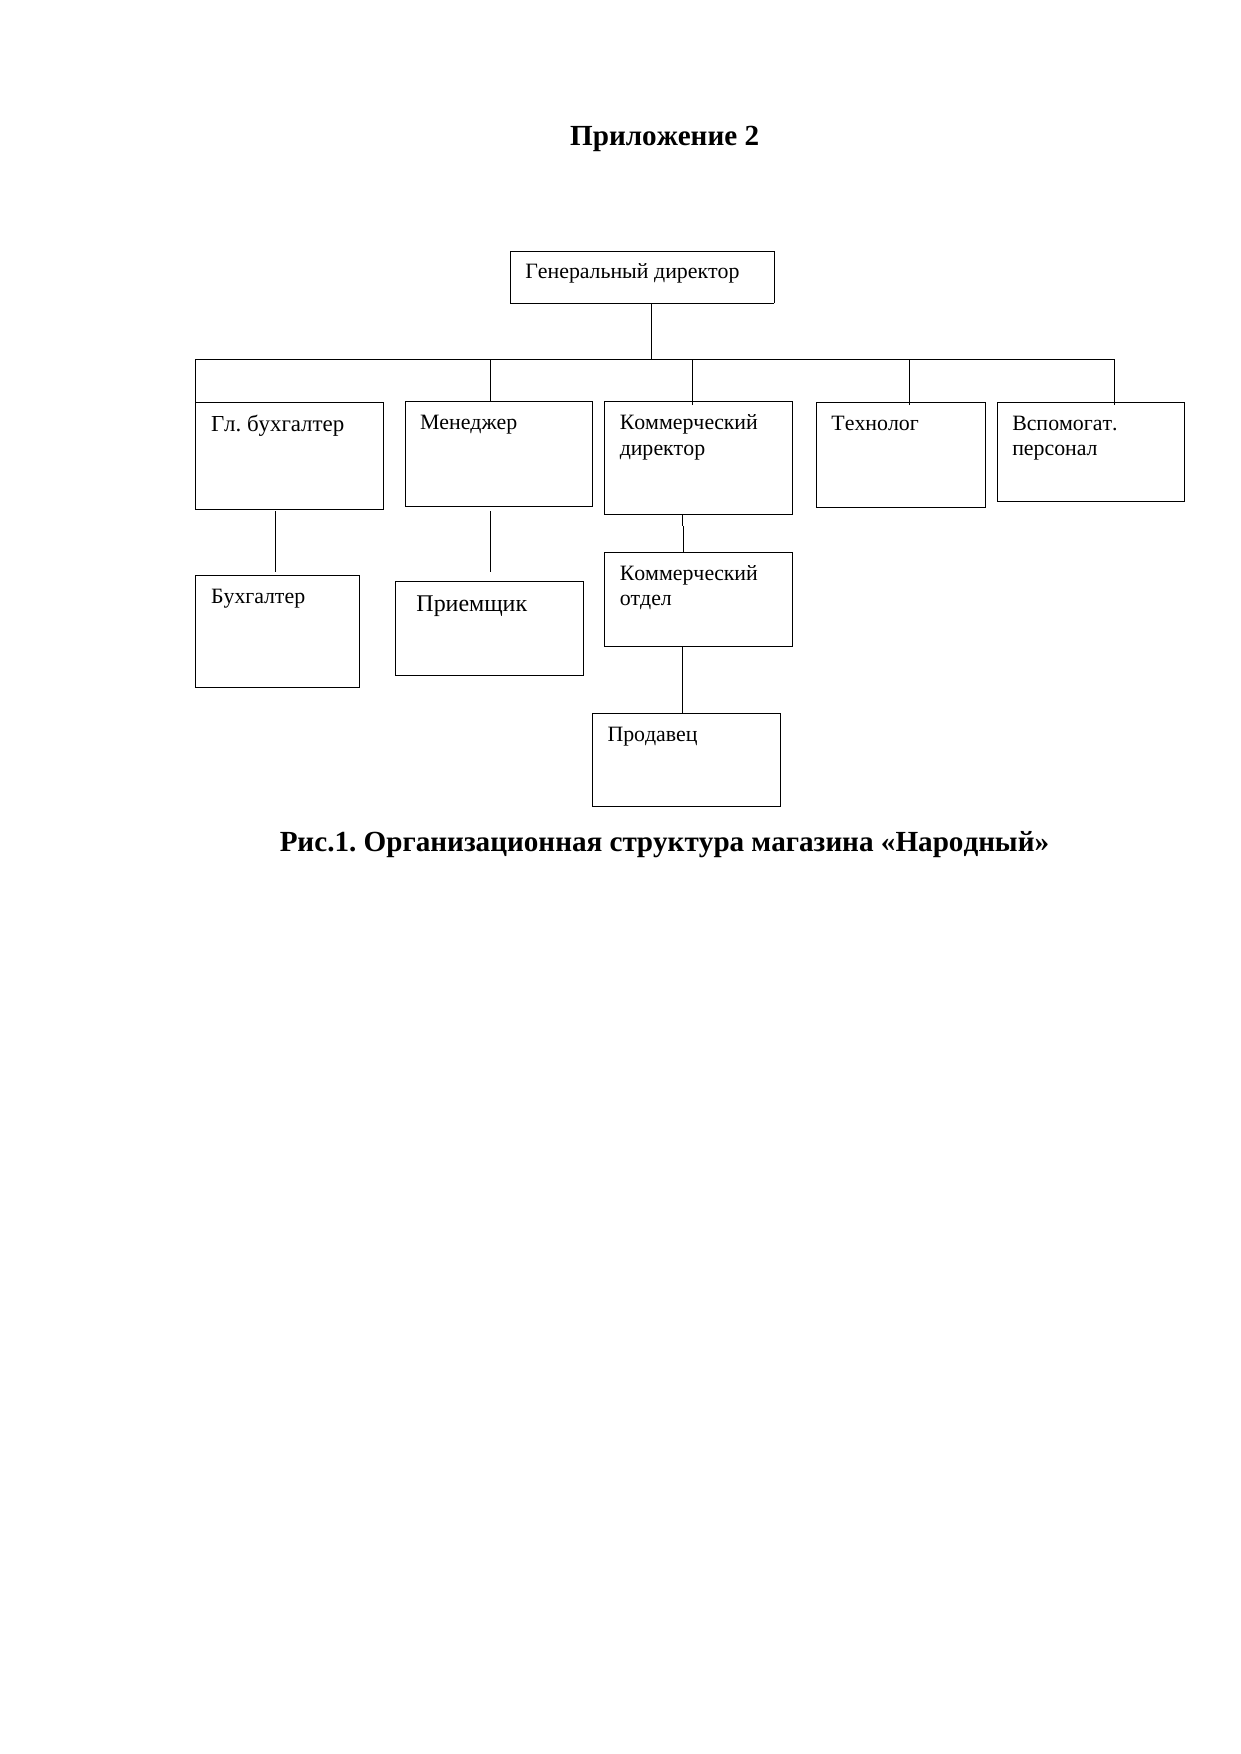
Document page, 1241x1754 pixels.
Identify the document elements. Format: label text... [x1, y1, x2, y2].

text Приложение 2 [177, 118, 1152, 152]
text Рис.1. Организационная структура магазина «Народный» [177, 824, 1152, 857]
